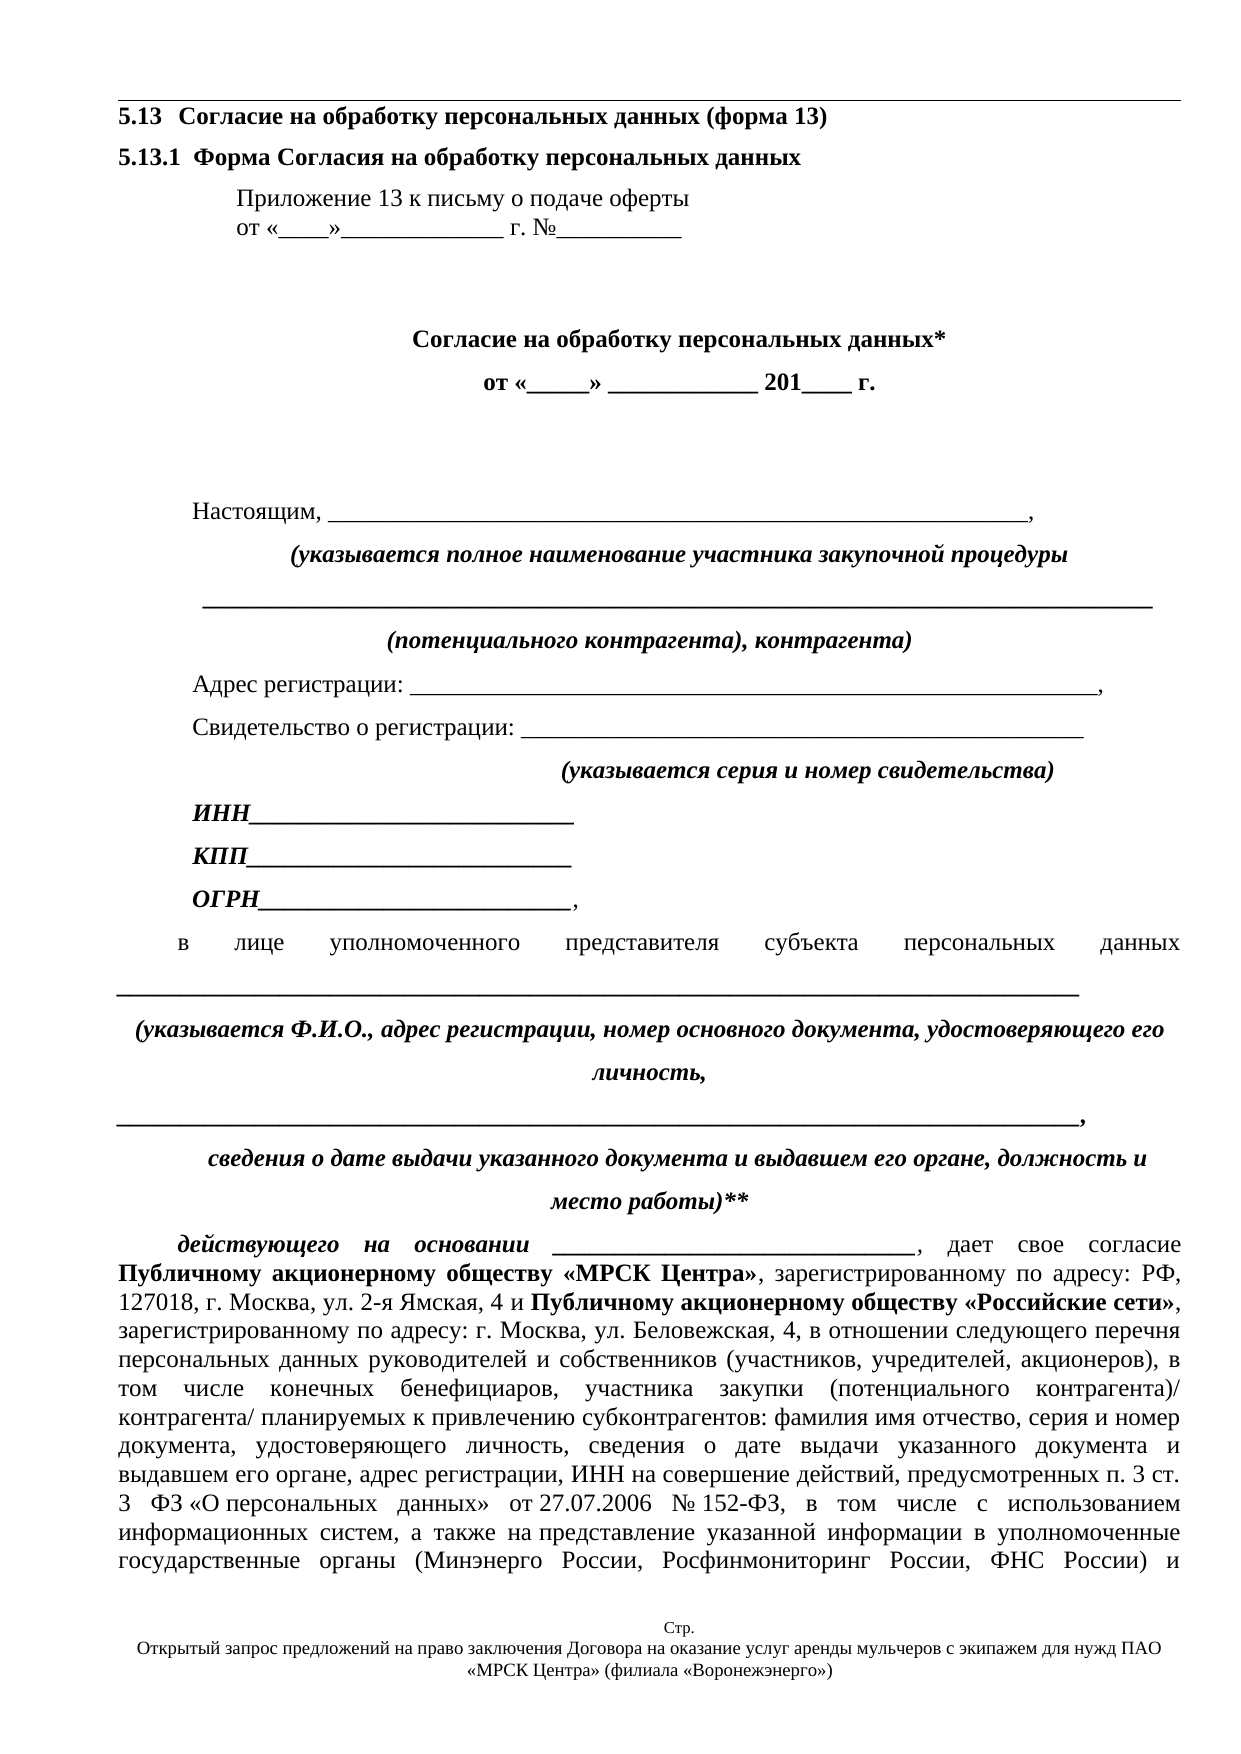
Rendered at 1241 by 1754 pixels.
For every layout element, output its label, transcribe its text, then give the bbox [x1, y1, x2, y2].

text ИНН__________________________ [192, 798, 1181, 827]
text сведения о дате выдачи указанного документа и выдавшем его органе, должность и место работы)** [118, 1143, 1181, 1215]
text от «_____» ____________ 201____ г. [118, 367, 1181, 396]
text Свидетельство о регистрации: _____________________________________________ [192, 712, 1181, 741]
text Адрес регистрации: _______________________________________________________, [118, 669, 1181, 697]
text _____________________________________________________________________________, [118, 1100, 1181, 1129]
text в лице уполномоченного представителя субъекта персональных данных _____________________________________________________________________________ [118, 927, 1181, 999]
text (указывается полное наименование участника закупочной процедуры [118, 539, 1181, 568]
text (указывается Ф.И.О., адрес регистрации, номер основного документа, удостоверяющего его личность, [118, 1014, 1181, 1086]
subtitle Форма Согласия на обработку персональных данных [118, 142, 1181, 171]
text Согласие на обработку персональных данных* [118, 324, 1181, 352]
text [118, 1229, 1181, 1574]
text (указывается серия и номер свидетельства) [561, 755, 1181, 784]
text Настоящим, ________________________________________________________, [118, 496, 1181, 525]
subtitle Согласие на обработку персональных данных (форма 13) [118, 101, 1181, 130]
text Приложение 13 к письму о подаче оферты от «____»_____________ г. №__________ [236, 183, 1181, 241]
text ____________________________________________________________________________ (потенциального контрагента), контрагента) [118, 582, 1181, 654]
text КПП__________________________ [118, 841, 1181, 870]
text ОГРН_________________________, [118, 884, 1181, 913]
